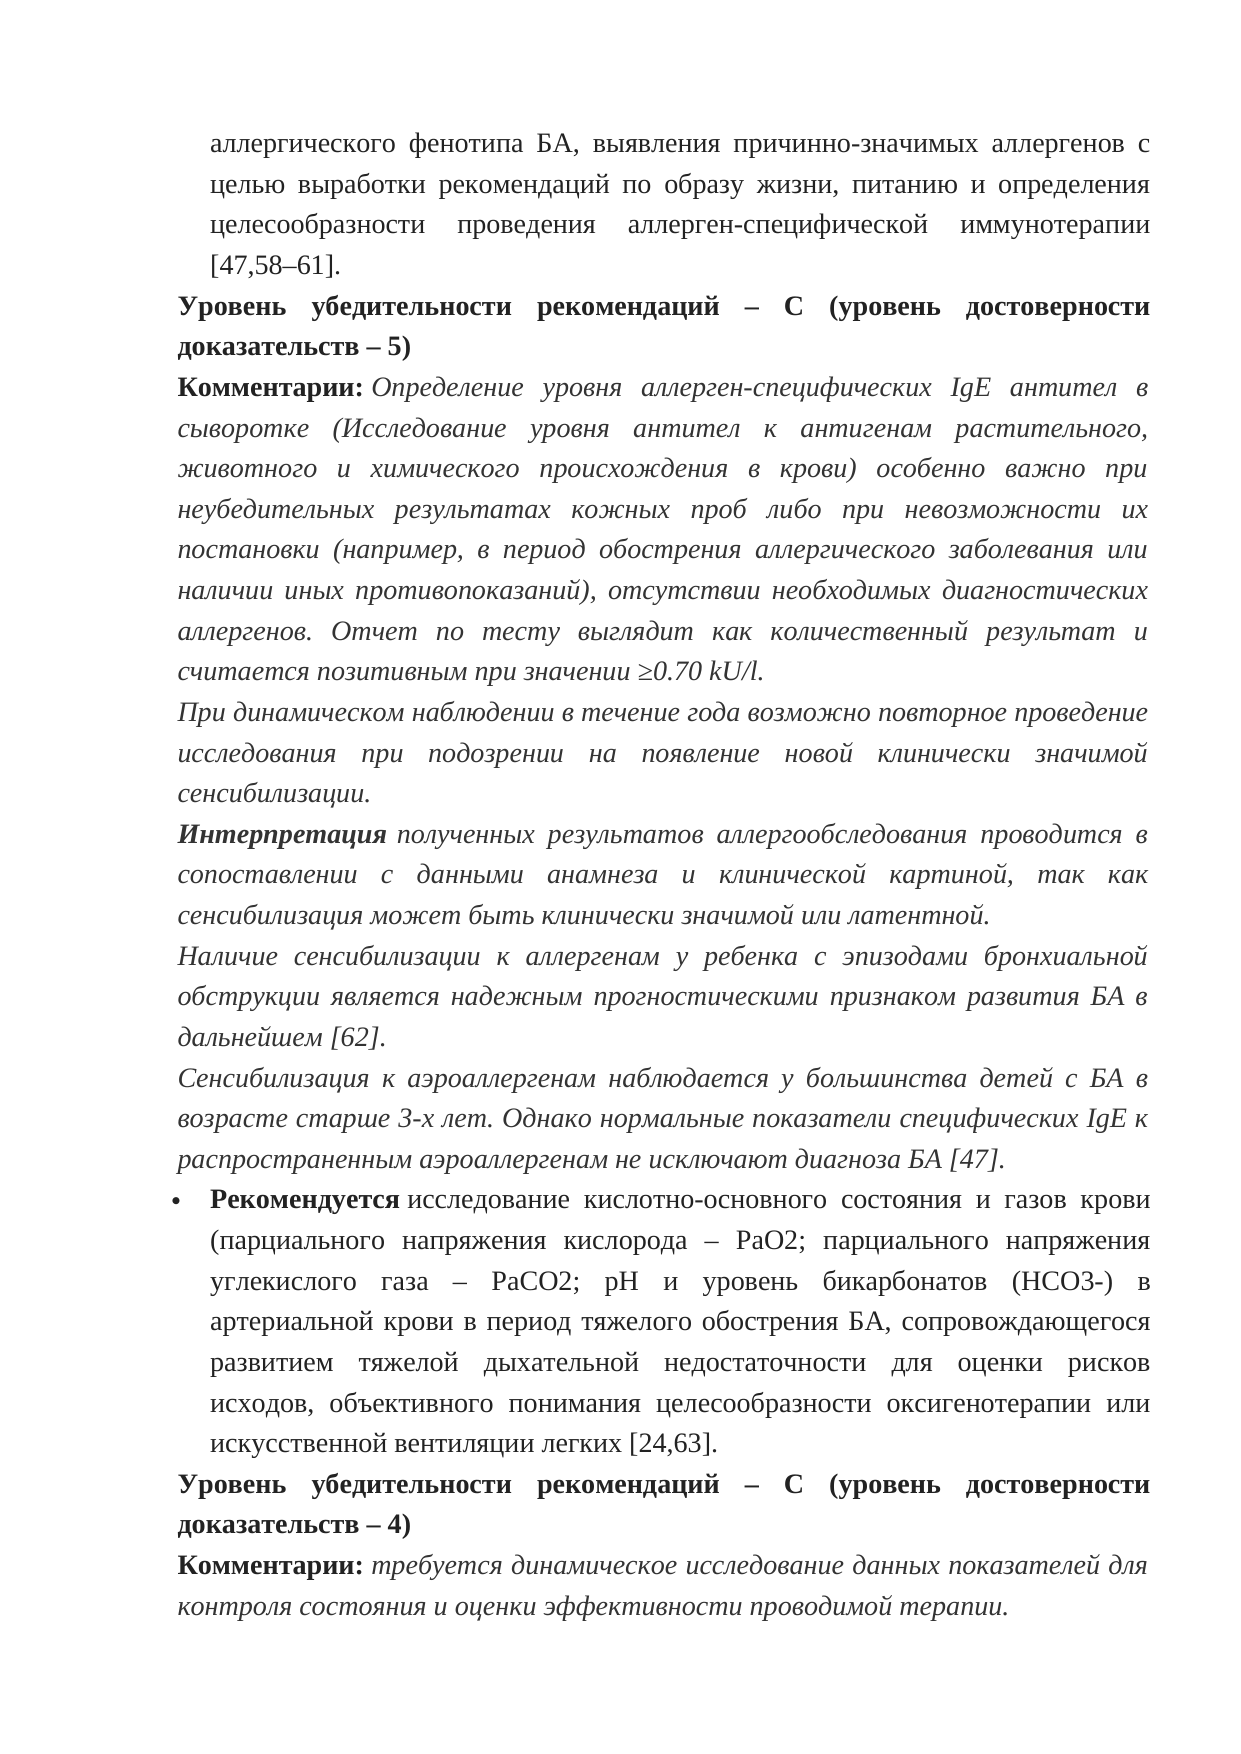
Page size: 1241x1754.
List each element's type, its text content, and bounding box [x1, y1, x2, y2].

text Уровень убедительности рекомендаций – С (уровень достоверности доказательств – 5) [177, 281, 1152, 362]
text При динамическом наблюдении в течение года возможно повторное проведение исследования при подозрении на появление новой клинически значимой сенсибилизации. [177, 687, 1152, 809]
text Комментарии: Определение уровня аллерген-специфических IgЕ антител в сыворотке (Исследование уровня антител к антигенам растительного, животного и химического происхождения в крови) особенно важно при неубедительных результатах кожных проб либо при невозможности их постановки (например, в период обострения аллергического заболевания или наличии иных противопоказаний), отсутствии необходимых диагностических аллергенов. Отчет по тесту выглядит как количественный результат и считается позитивным при значении ≥0.70 kU/l. [177, 362, 1152, 687]
text Наличие сенсибилизации к аллергенам у ребенка с эпизодами бронхиальной обструкции является надежным прогностическими признаком развития БА в дальнейшем [62]. [177, 931, 1152, 1052]
text Интерпретация полученных результатов аллергообследования проводится в сопоставлении с данными анамнеза и клинической картиной, так как сенсибилизация может быть клинически значимой или латентной. [177, 809, 1152, 931]
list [172, 118, 1152, 281]
text Сенсибилизация к аэроаллергенам наблюдается у большинства детей c БА в возрасте старше 3-х лет. Однако нормальные показатели специфических IgE к распространенным аэроаллергенам не исключают диагноза БА [47]. [177, 1052, 1152, 1174]
text Уровень убедительности рекомендаций – С (уровень достоверности доказательств – 4) [177, 1459, 1152, 1540]
text Комментарии: требуется динамическое исследование данных показателей для контроля состояния и оценки эффективности проводимой терапии. [177, 1540, 1152, 1621]
list Рекомендуется исследование кислотно-основного состояния и газов крови (парциального напряжения кислорода – PaO2; парциального напряжения углекислого газа – PaCO2; pH и уровень бикарбонатов (HCO3-) в артериальной крови в период тяжелого обострения БА, сопровождающегося развитием тяжелой дыхательной недостаточности для оценки рисков исходов, объективного понимания целесообразности оксигенотерапии или искусственной вентиляции легких [24,63]. [172, 1174, 1152, 1459]
